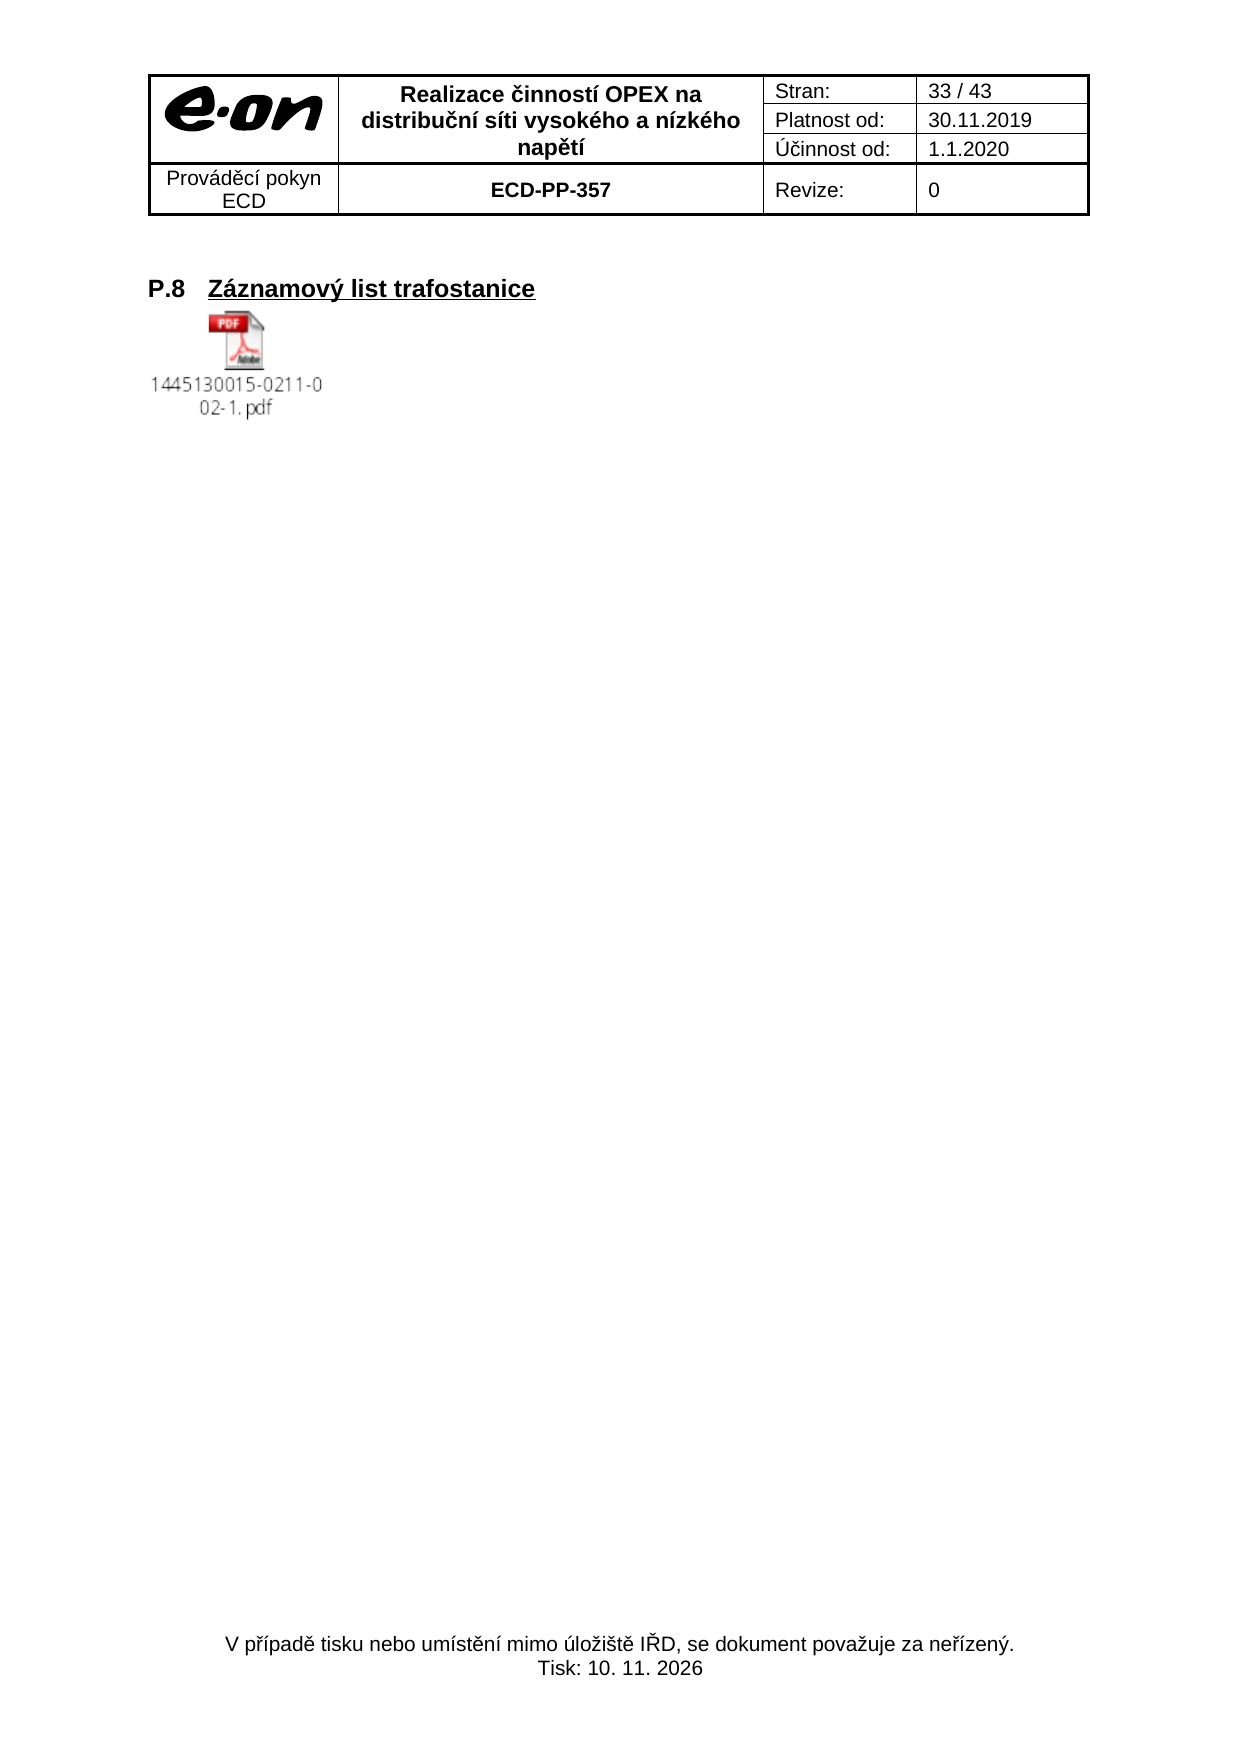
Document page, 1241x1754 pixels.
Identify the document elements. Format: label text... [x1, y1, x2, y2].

text Záznamový list trafostanice [148, 274, 1092, 302]
